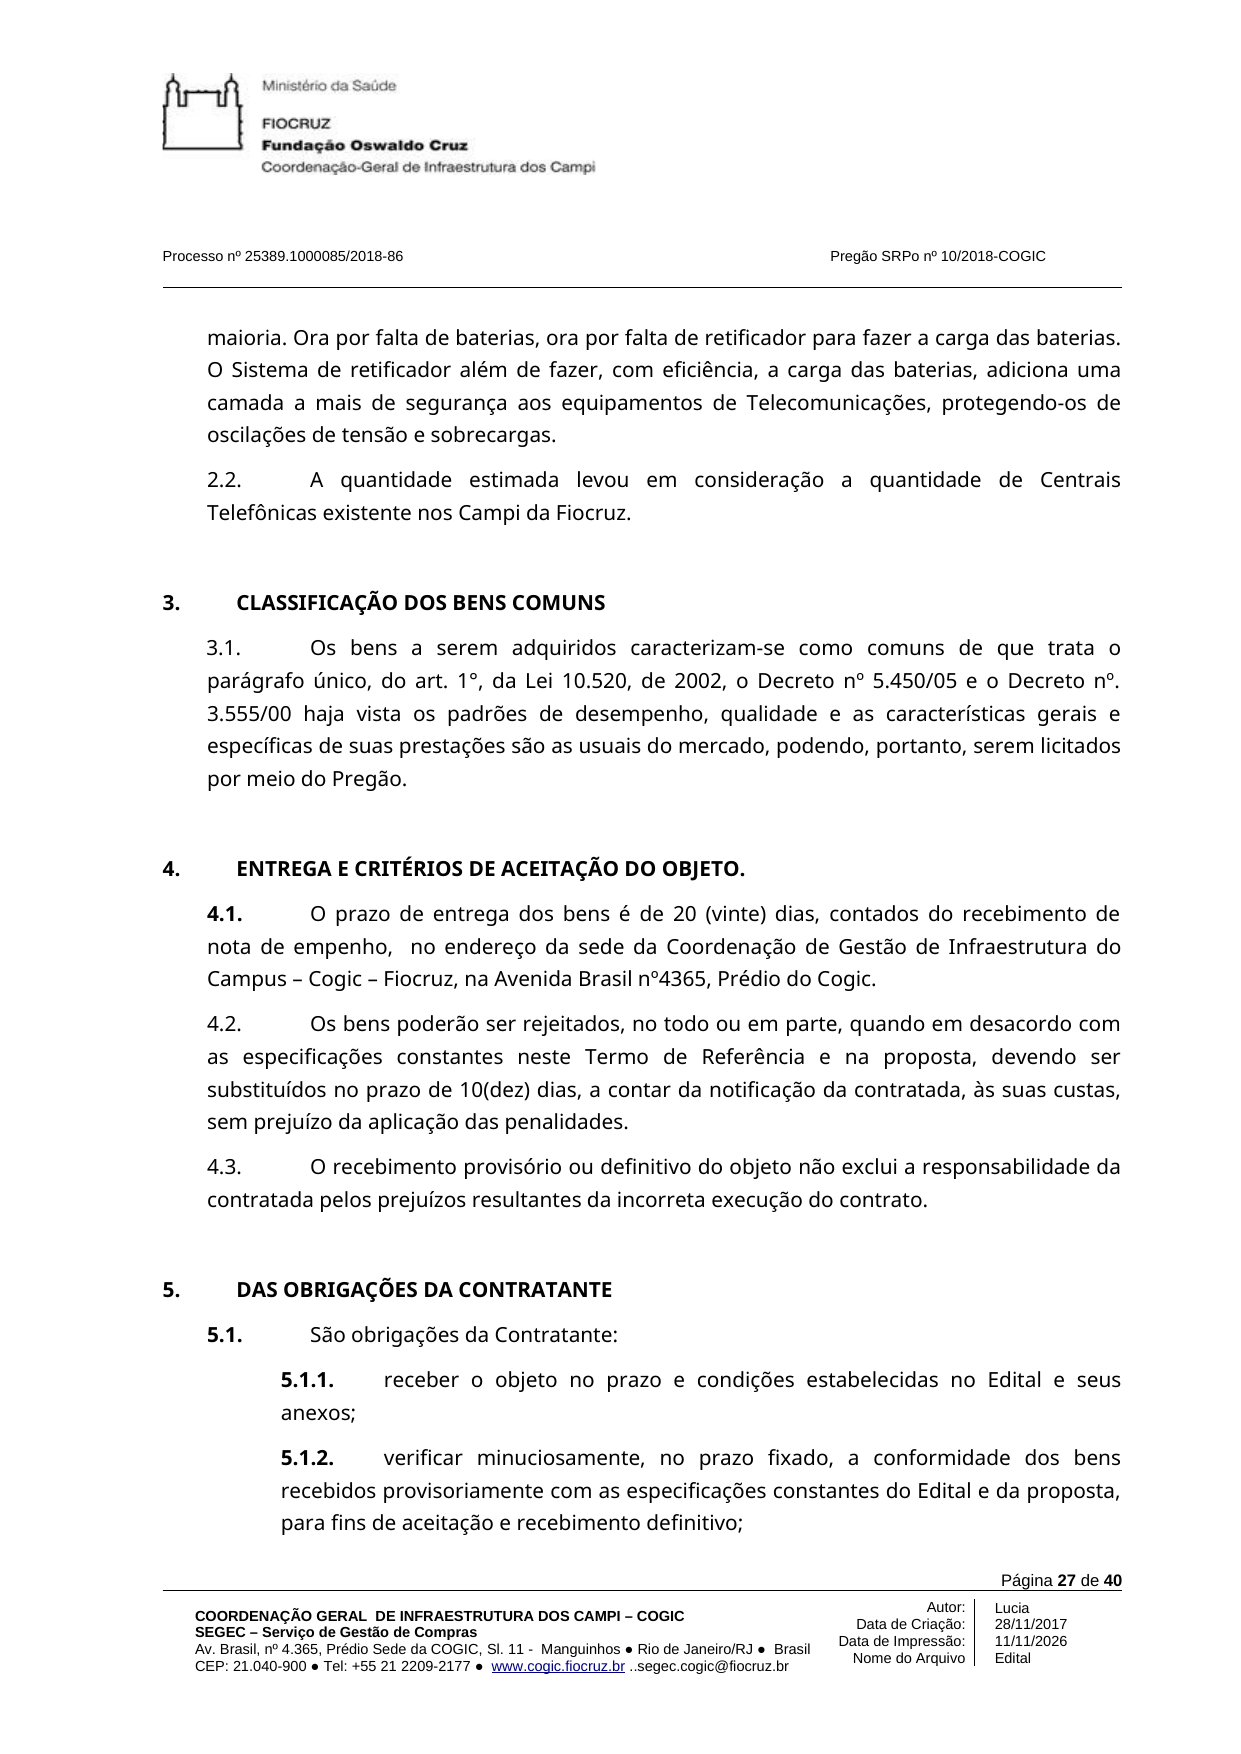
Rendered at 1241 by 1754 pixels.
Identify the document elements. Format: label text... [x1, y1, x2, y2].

list Os bens a serem adquiridos caracterizam-se como comuns de que trata o parágrafo único, do art. 1°, da Lei 10.520, de 2002, o Decreto nº 5.450/05 e o Decreto nº. 3.555/00 haja vista os padrões de desempenho, qualidade e as características gerais e específicas de suas prestações são as usuais do mercado, podendo, portanto, serem licitados por meio do Pregão. [206, 633, 1122, 792]
list DAS OBRIGAÇÕES DA CONTRATANTE [162, 1275, 1122, 1304]
list ENTREGA E CRITÉRIOS DE ACEITAÇÃO DO OBJETO. [162, 854, 1122, 882]
list A quantidade estimada levou em consideração a quantidade de Centrais Telefônicas existente nos Campi da Fiocruz. [207, 466, 1122, 527]
picture [162, 73, 596, 175]
list São obrigações da Contratante: [207, 1320, 1122, 1349]
list Os bens poderão ser rejeitados, no todo ou em parte, quando em desacordo com as especificações constantes neste Termo de Referência e na proposta, devendo ser substituídos no prazo de 10(dez) dias, a contar da notificação da contratada, às suas custas, sem prejuízo da aplicação das penalidades. [207, 1009, 1122, 1136]
list O recebimento provisório ou definitivo do objeto não exclui a responsabilidade da contratada pelos prejuízos resultantes da incorreta execução do contrato. [207, 1152, 1122, 1213]
list verificar minuciosamente, no prazo fixado, a conformidade dos bens recebidos provisoriamente com as especificações constantes do Edital e da proposta, para fins de aceitação e recebimento definitivo; [281, 1443, 1122, 1537]
list receber o objeto no prazo e condições estabelecidas no Edital e seus anexos; [281, 1365, 1122, 1426]
list CLASSIFICAÇÃO DOS BENS COMUNS [162, 588, 1122, 617]
list O prazo de entrega dos bens é de 20 (vinte) dias, contados do recebimento de nota de empenho, no endereço da sede da Coordenação de Gestão de Infraestrutura do Campus – Cogic – Fiocruz, na Avenida Brasil nº4365, Prédio do Cogic. [207, 899, 1122, 993]
